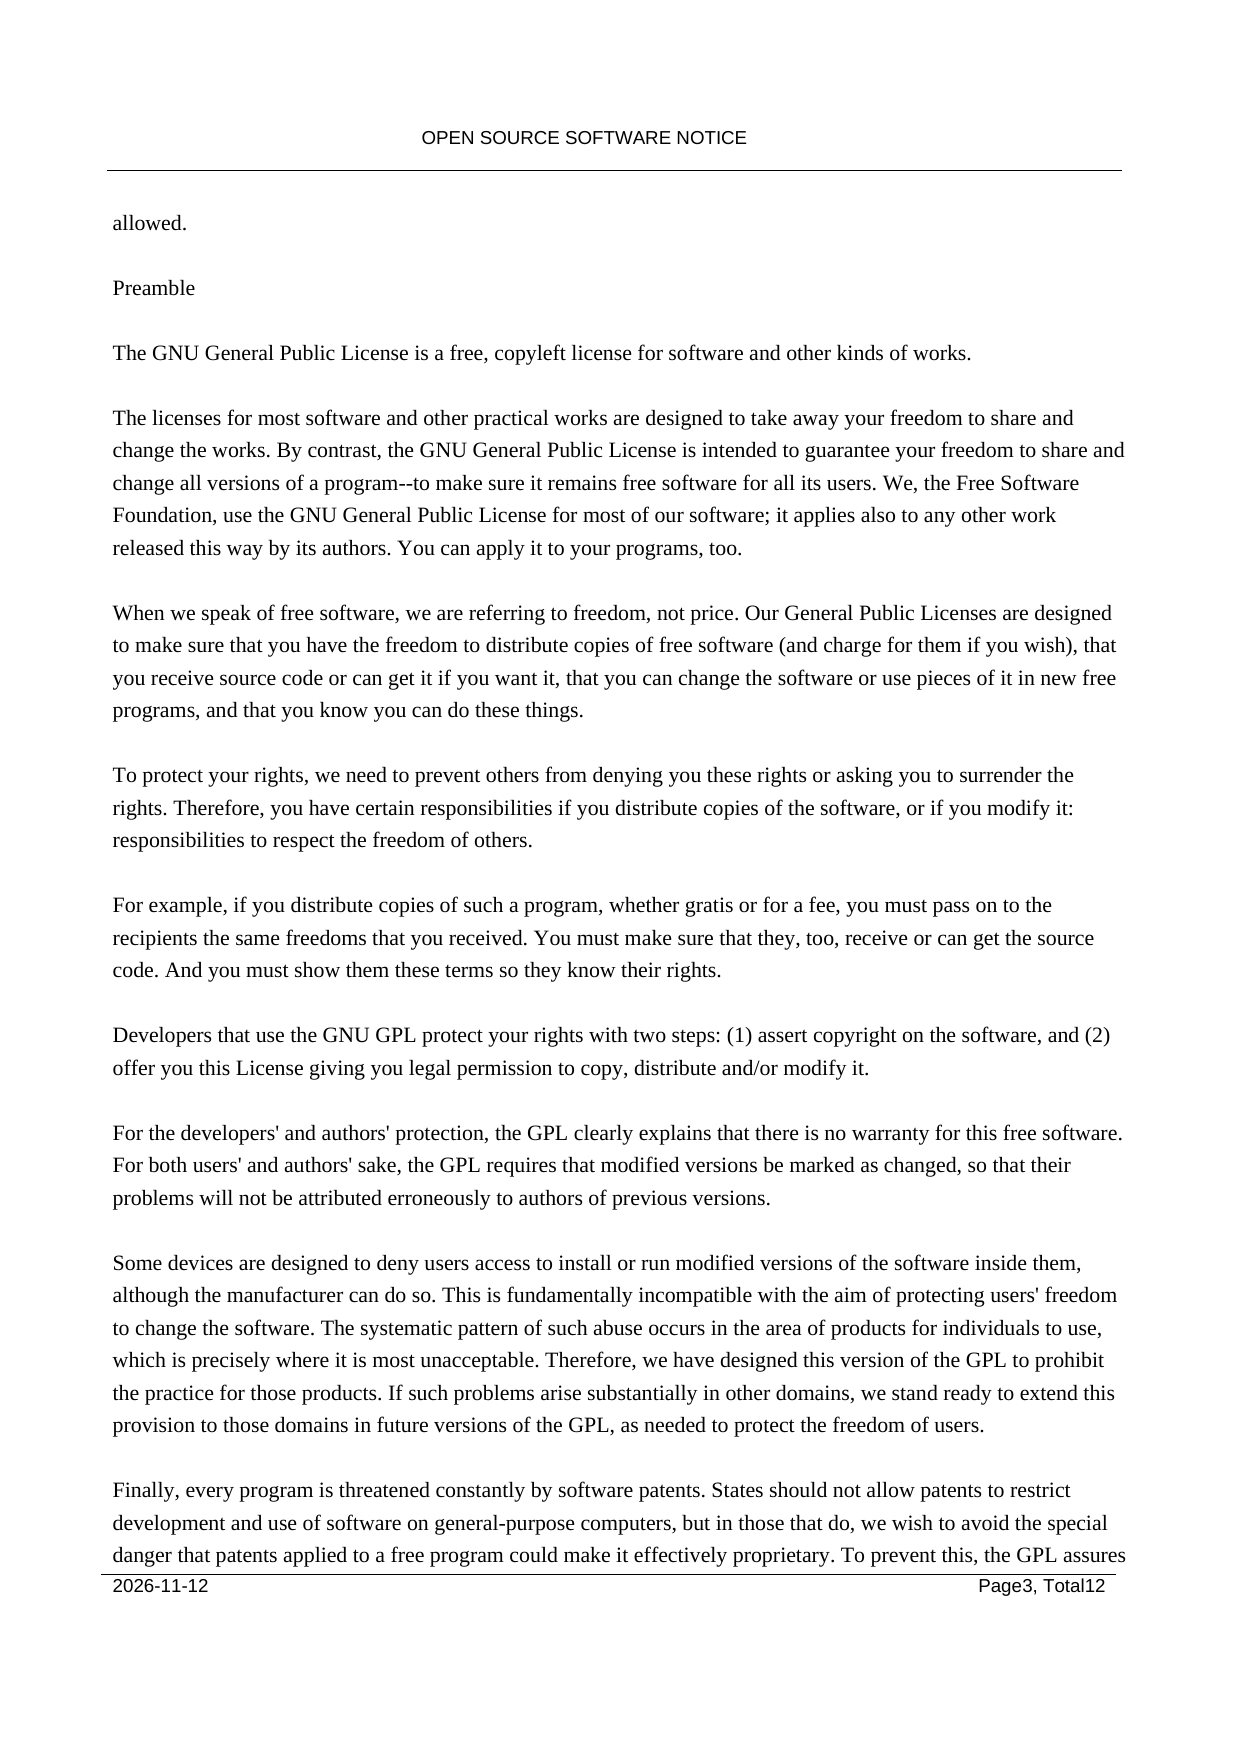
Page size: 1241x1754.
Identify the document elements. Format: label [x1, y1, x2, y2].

text [112, 206, 1128, 1571]
